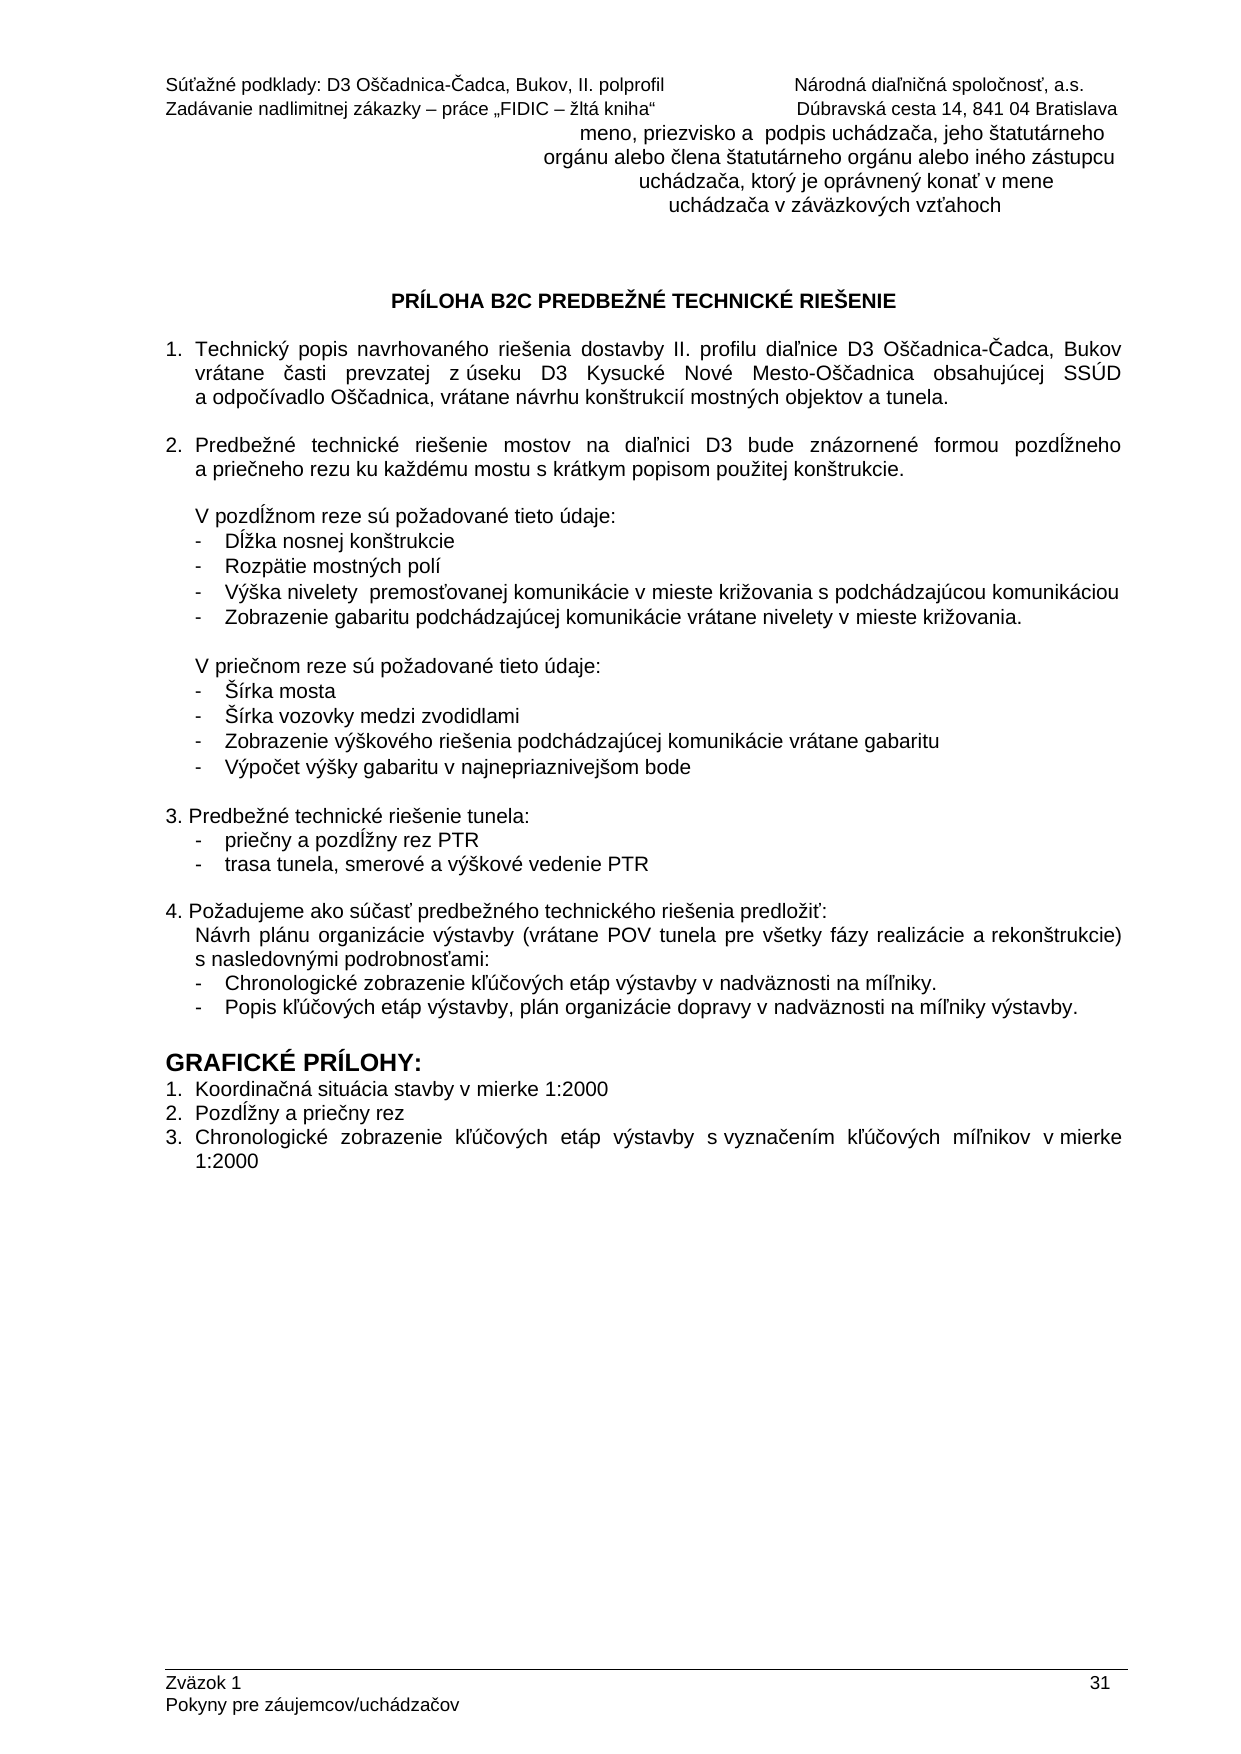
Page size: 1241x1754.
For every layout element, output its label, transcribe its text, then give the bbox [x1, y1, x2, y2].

text 1. Koordinačná situácia stavby v mierke 1:2000 [165, 1077, 1122, 1101]
list Zobrazenie výškového riešenia podchádzajúcej komunikácie vrátane gabaritu [165, 729, 1122, 754]
text - trasa tunela, smerové a výškové vedenie PTR [165, 851, 1122, 875]
text 3. Predbežné technické riešenie tunela: [165, 803, 1122, 827]
list Výška nivelety premosťovanej komunikácie v mieste križovania s podchádzajúcou komunikáciou [165, 579, 1122, 604]
text Návrh plánu organizácie výstavby (vrátane POV tunela pre všetky fázy realizácie a rekonštrukcie) s nasledovnými podrobnosťami: [195, 923, 1122, 971]
list Predbežné technické riešenie mostov na diaľnici D3 bude znázornené formou pozdĺžneho a priečneho rezu ku každému mostu s krátkym popisom použitej konštrukcie. [165, 432, 1122, 480]
text GRAFICKÉ PRÍLOHY: [165, 1048, 1122, 1077]
list Dĺžka nosnej konštrukcie [165, 528, 1122, 554]
list Zobrazenie gabaritu podchádzajúcej komunikácie vrátane nivelety v mieste križovania. [165, 604, 1122, 630]
text 2. Pozdĺžny a priečny rez [165, 1101, 1122, 1124]
text 3. Chronologické zobrazenie kľúčových etáp výstavby s vyznačením kľúčových míľnikov v mierke 1:2000 [165, 1124, 1122, 1172]
list Výpočet výšky gabaritu v najnepriaznivejšom bode [165, 754, 1122, 779]
text V pozdĺžnom reze sú požadované tieto údaje: [165, 504, 1122, 528]
list Šírka vozovky medzi zvodidlami [165, 703, 1122, 729]
list Technický popis navrhovaného riešenia dostavby II. profilu diaľnice D3 Oščadnica-Čadca, Bukov vrátane časti prevzatej z úseku D3 Kysucké Nové Mesto-Oščadnica obsahujúcej SSÚD a odpočívadlo Oščadnica, vrátane návrhu konštrukcií mostných objektov a tunela. [165, 337, 1122, 408]
text Príloha B2C predbežné technické riešenie [165, 289, 1122, 313]
text meno, priezvisko a podpis uchádzača, jeho štatutárneho orgánu alebo člena štatutárneho orgánu alebo iného zástupcu uchádzača, ktorý je oprávnený konať v mene uchádzača v záväzkových vzťahoch [165, 121, 1122, 217]
text - priečny a pozdĺžny rez PTR [165, 827, 1122, 851]
text - Popis kľúčových etáp výstavby, plán organizácie dopravy v nadväznosti na míľniky výstavby. [165, 995, 1122, 1019]
list Šírka mosta [165, 678, 1122, 703]
text - Chronologické zobrazenie kľúčových etáp výstavby v nadväznosti na míľniky. [195, 971, 1122, 995]
text V priečnom reze sú požadované tieto údaje: [165, 654, 1122, 678]
text 4. Požadujeme ako súčasť predbežného technického riešenia predložiť: [165, 899, 1122, 923]
list Rozpätie mostných polí [165, 554, 1122, 579]
